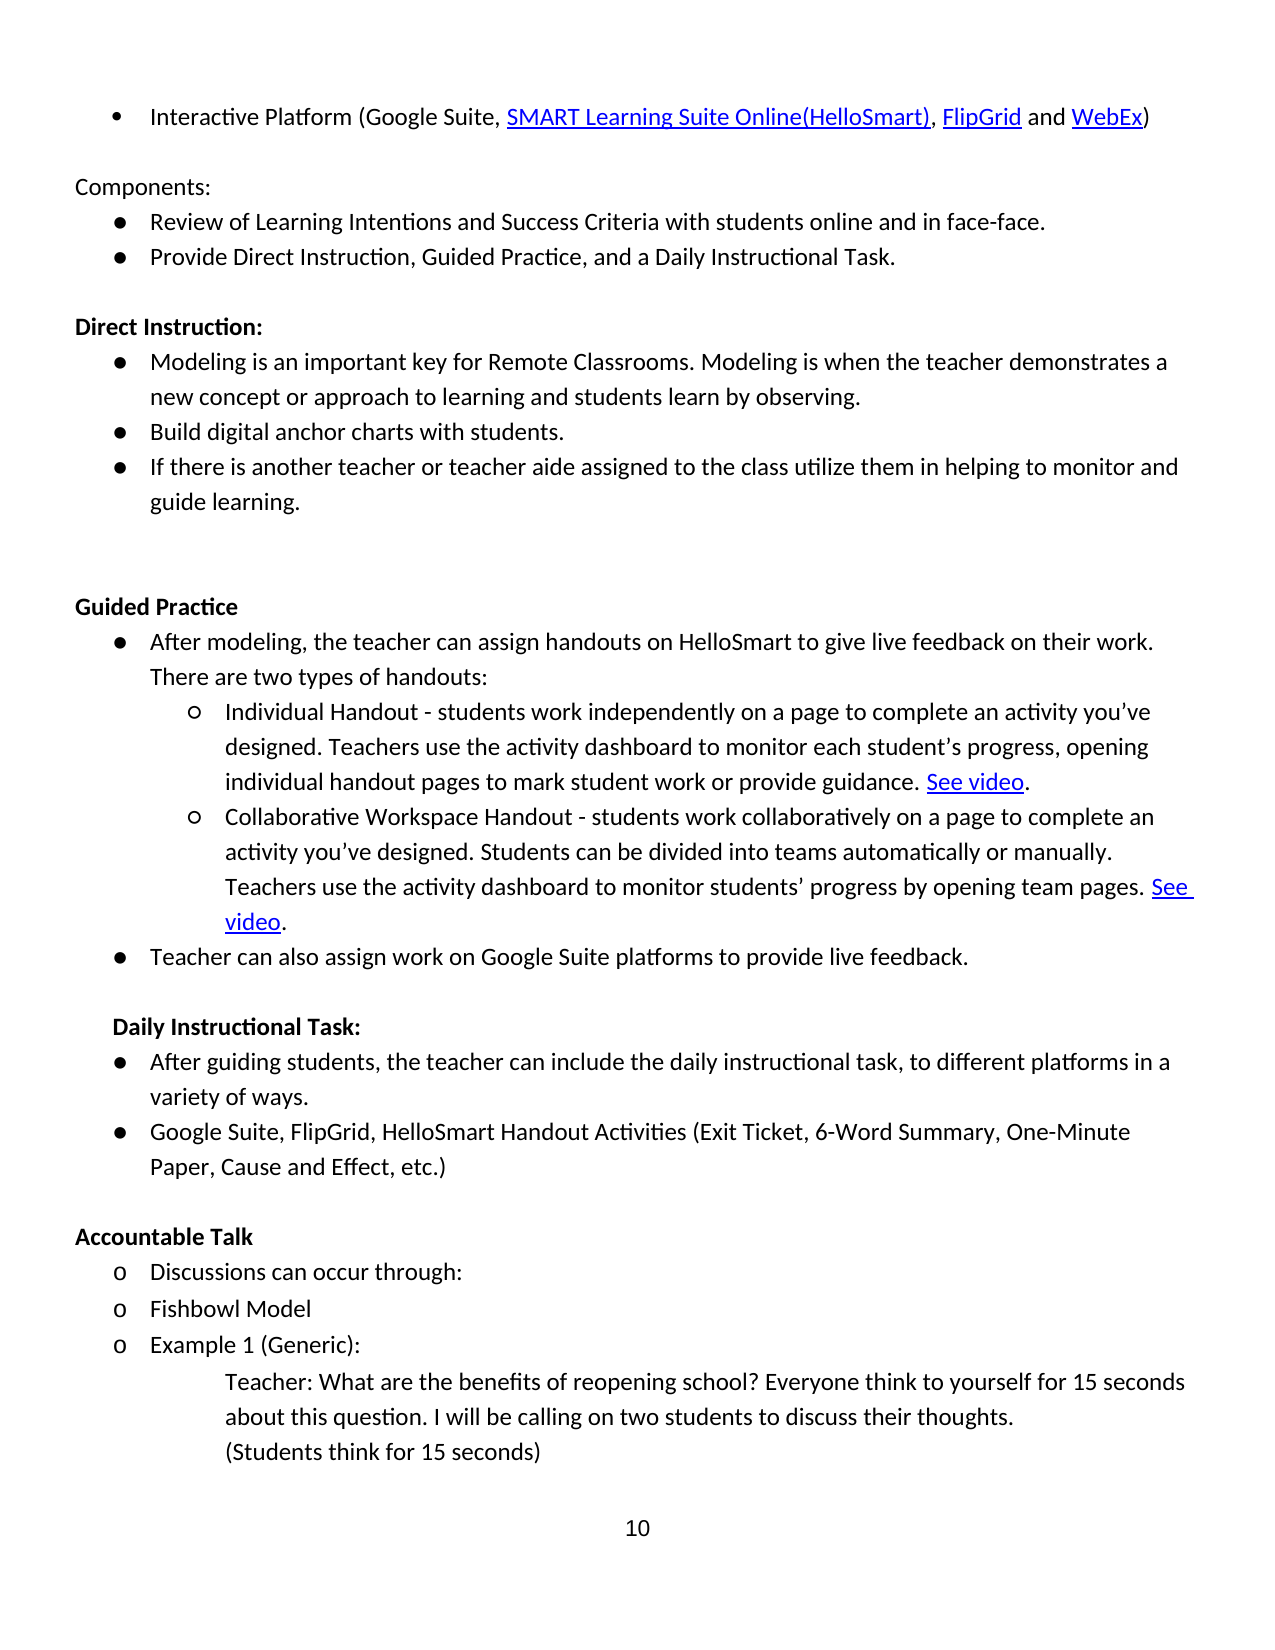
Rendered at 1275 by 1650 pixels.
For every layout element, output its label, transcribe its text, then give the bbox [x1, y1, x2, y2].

text Accountable Talk [75, 1221, 1200, 1252]
text Daily Instructional Task: [112, 1011, 1200, 1042]
list Fishbowl Model [112, 1293, 1200, 1324]
text (Students think for 15 seconds) [225, 1436, 1200, 1466]
list Build digital anchor charts with students. [112, 416, 1200, 447]
list Google Suite, FlipGrid, HelloSmart Handout Activities (Exit Ticket, 6-Word Summary, One-Minute Paper, Cause and Effect, etc.) [112, 1116, 1200, 1182]
list If there is another teacher or teacher aide assigned to the class utilize them in helping to monitor and guide learning. [112, 451, 1200, 517]
list Individual Handout - students work independently on a page to complete an activity you’ve designed. Teachers use the activity dashboard to monitor each student’s progress, opening individual handout pages to mark student work or provide guidance. See video. [187, 696, 1200, 797]
list After modeling, the teacher can assign handouts on HelloSmart to give live feedback on their work. There are two types of handouts: [112, 626, 1200, 692]
list Modeling is an important key for Remote Classrooms. Modeling is when the teacher demonstrates a new concept or approach to learning and students learn by observing. [112, 346, 1200, 412]
list Review of Learning Intentions and Success Criteria with students online and in face-face. [112, 206, 1200, 237]
list Interactive Platform (Google Suite, SMART Learning Suite Online(HelloSmart), FlipGrid and WebEx) [112, 101, 1200, 132]
list Teacher can also assign work on Google Suite platforms to provide live feedback. [112, 941, 1200, 972]
list Discussions can occur through: [112, 1256, 1200, 1288]
text Teacher: What are the benefits of reopening school? Everyone think to yourself for 15 seconds about this question. I will be calling on two students to discuss their thoughts. [225, 1366, 1200, 1431]
list Example 1 (Generic): [112, 1329, 1200, 1361]
list Provide Direct Instruction, Guided Practice, and a Daily Instructional Task. [112, 241, 1200, 272]
list Collaborative Workspace Handout - students work collaboratively on a page to complete an activity you’ve designed. Students can be divided into teams automatically or manually. Teachers use the activity dashboard to monitor students’ progress by opening team pages. See video. [187, 801, 1200, 937]
list After guiding students, the teacher can include the daily instructional task, to different platforms in a variety of ways. [112, 1046, 1200, 1112]
text Direct Instruction: [75, 311, 1200, 342]
text Guided Practice [75, 591, 1200, 622]
text Components: [75, 171, 1200, 202]
